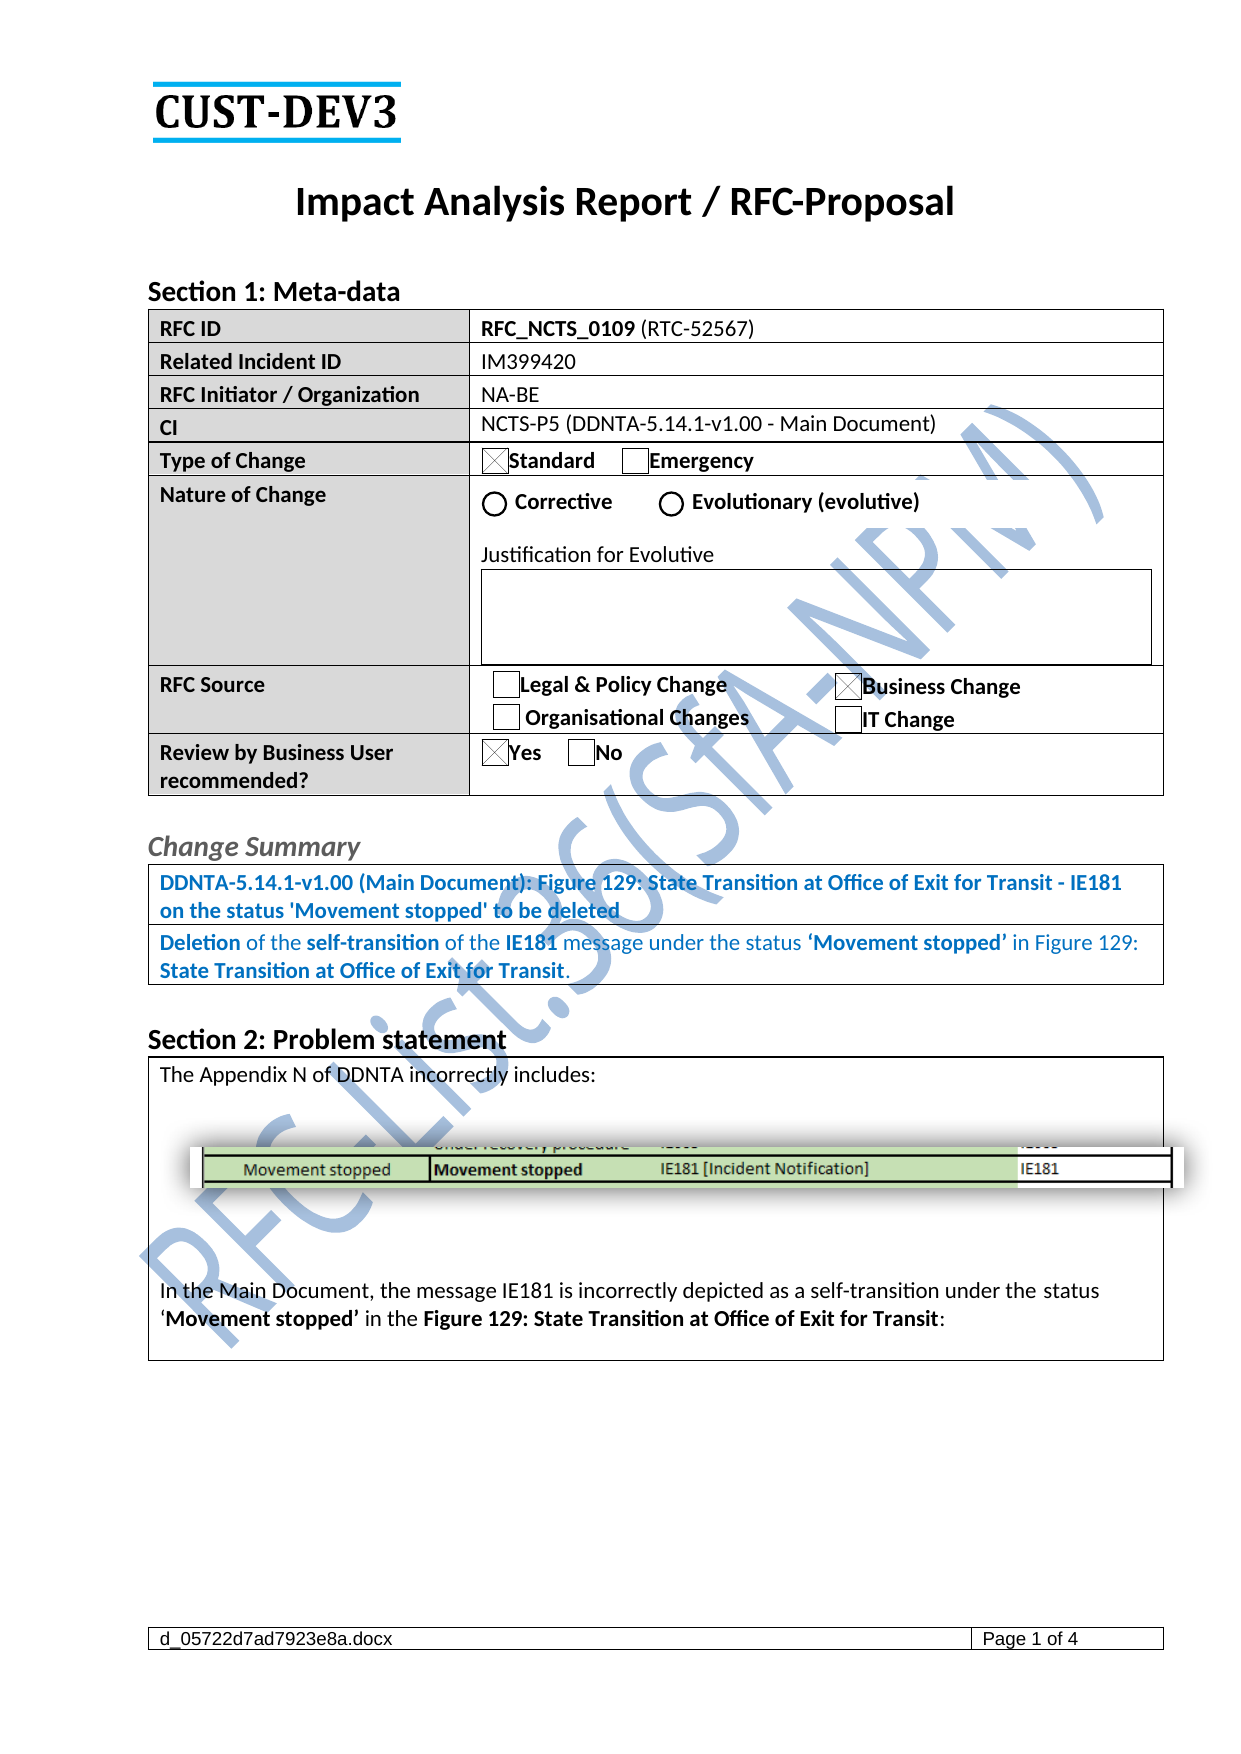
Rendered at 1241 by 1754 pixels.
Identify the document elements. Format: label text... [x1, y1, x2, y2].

subtitle Impact Analysis Report / RFC-Proposal [148, 175, 1102, 226]
table_cell Justification for Evolutive [470, 476, 1163, 665]
table_header RFC ID [149, 310, 469, 342]
table_cell IM399420 [470, 343, 1163, 375]
table_cell Related Incident ID [149, 343, 469, 375]
table_cell Yes No [470, 734, 1163, 794]
table_cell NA-BE [470, 376, 1163, 408]
table_cell Review by Business User recommended? [149, 734, 469, 794]
text Section 1: Meta-data [148, 273, 1102, 308]
picture [190, 1147, 1184, 1188]
text Change Summary [148, 828, 1102, 864]
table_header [149, 1058, 1163, 1360]
table_cell RFC Initiator / Organization [149, 376, 469, 408]
table_cell NCTS-P5 (DDNTA-5.14.1-v1.00 - Main Document) [470, 409, 1163, 441]
table_header RFC_NCTS_0109 (RTC-52567) [470, 310, 1163, 342]
table_header DDNTA-5.14.1-v1.00 (Main Document): Figure 129: State Transition at Office of Exit for Transit - IE181 on the status 'Movement stopped' to be deleted [149, 865, 1163, 924]
table_cell Standard Emergency [470, 443, 1163, 474]
table_cell Deletion of the self-transition of the IE181 message under the status ‘Movement stopped’ in Figure 129: State Transition at Office of Exit for Transit. [149, 925, 1163, 984]
table_cell RFC Source [149, 666, 469, 733]
picture [147, 75, 406, 149]
table_cell [470, 666, 1163, 733]
text Section 2: Problem statement [148, 1021, 1102, 1056]
table_cell Type of Change [149, 443, 469, 474]
table_cell Nature of Change [149, 476, 469, 665]
table_cell CI [149, 409, 469, 441]
